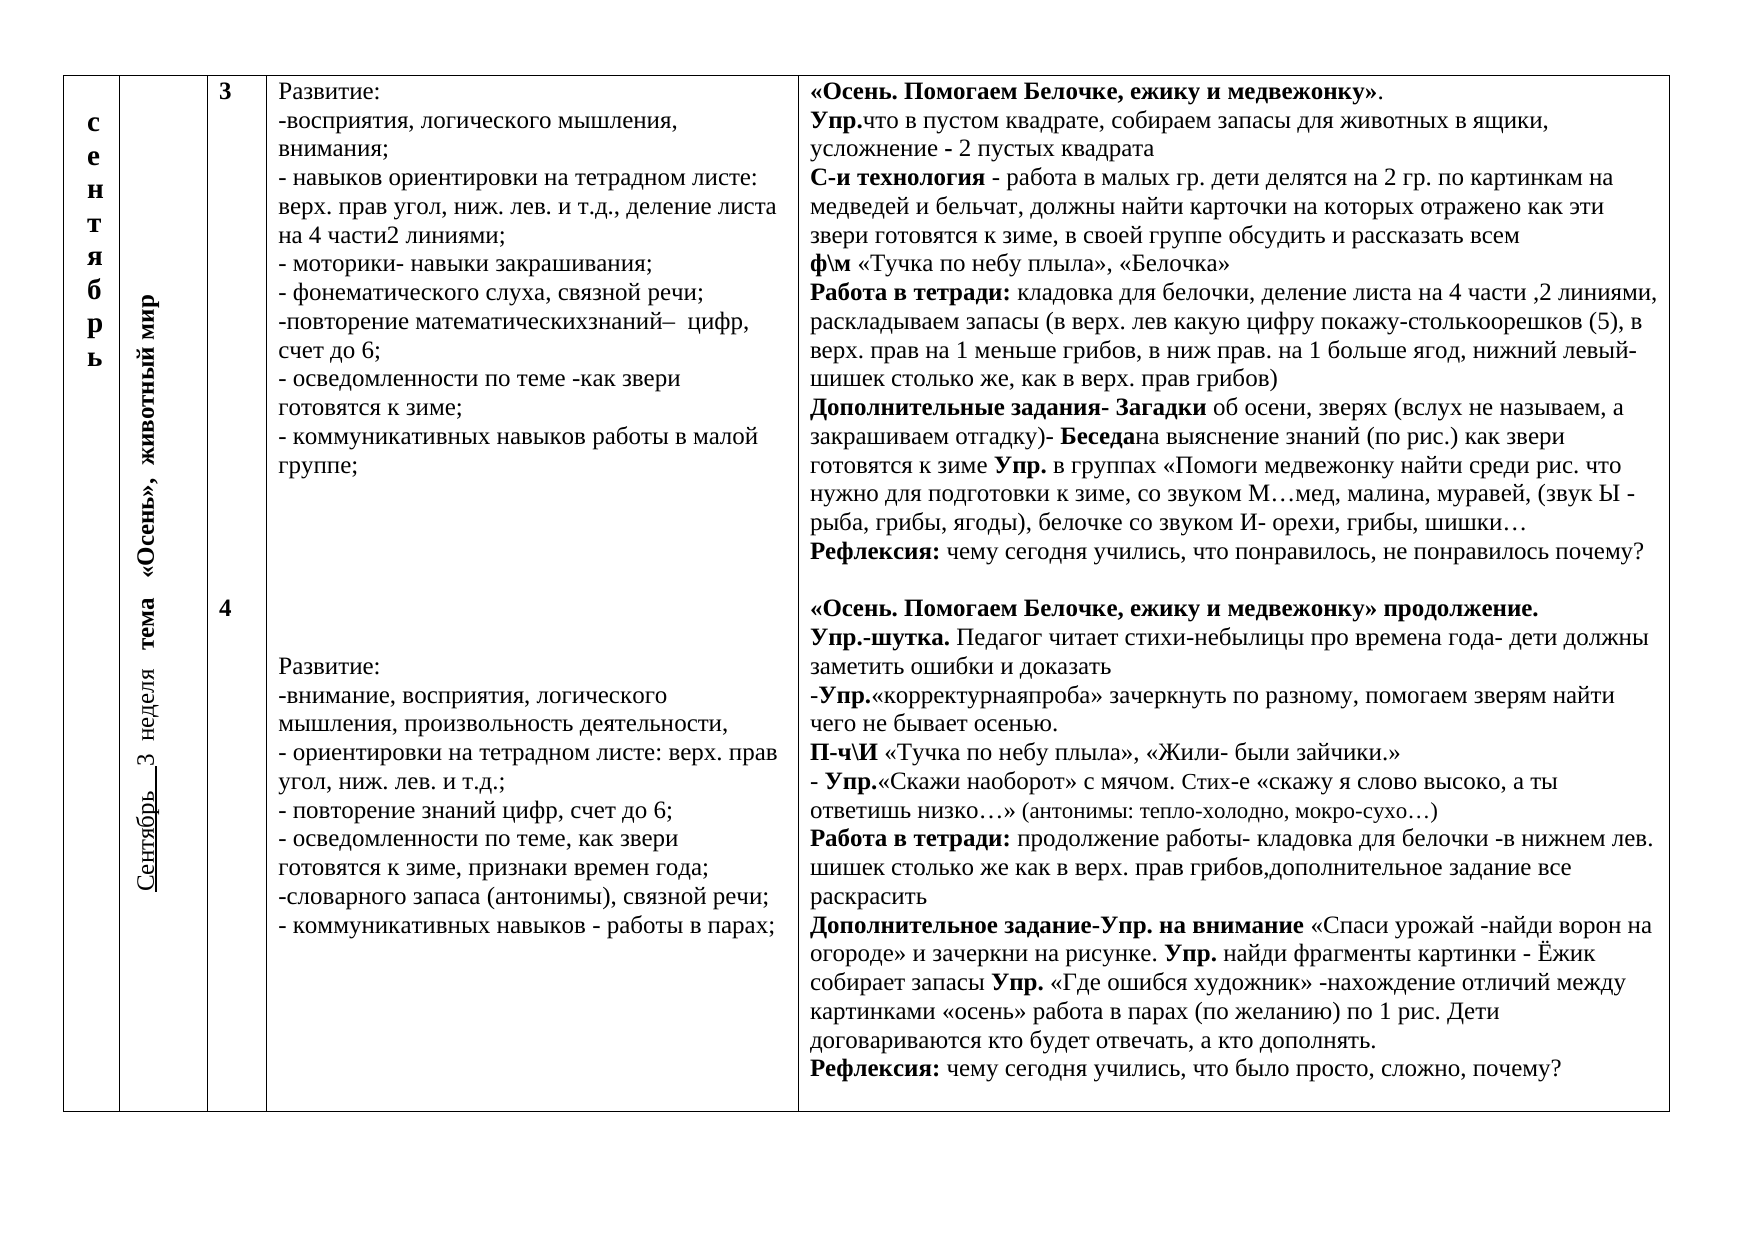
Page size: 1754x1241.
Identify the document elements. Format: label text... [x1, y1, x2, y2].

table_cell 3 4 [208, 76, 266, 1111]
table_cell «Осень. Помогаем Белочке, ежику и медвежонку». Упр.что в пустом квадрате, собираем запасы для животных в ящики, усложнение - 2 пустых квадрата С-и технология - работа в малых гр. дети делятся на 2 гр. по картинкам на медведей и бельчат, должны найти карточки на которых отражено как эти звери готовятся к зиме, в своей группе обсудить и рассказать всем ф\м «Тучка по небу плыла», «Белочка» Работа в тетради: кладовка для белочки, деление листа на 4 части ,2 линиями, раскладываем запасы (в верх. лев какую цифру покажу-столькоорешков (5), в верх. прав на 1 меньше грибов, в ниж прав. на 1 больше ягод, нижний левый- шишек столько же, как в верх. прав грибов) Дополнительные задания- Загадки об осени, зверях (вслух не называем, а закрашиваем отгадку)- Беседана выяснение знаний (по рис.) как звери готовятся к зиме Упр. в группах «Помоги медвежонку найти среди рис. что нужно для подготовки к зиме, со звуком М…мед, малина, муравей, (звук Ы -рыба, грибы, ягоды), белочке со звуком И- орехи, грибы, шишки… Рефлексия: чему сегодня учились, что понравилось, не понравилось почему? «Осень. Помогаем Белочке, ежику и медвежонку» продолжение. Упр.-шутка. Педагог читает стихи-небылицы про времена года- дети должны заметить ошибки и доказать -Упр.«корректурнаяпроба» зачеркнуть по разному, помогаем зверям найти чего не бывает осенью. П-ч\И «Тучка по небу плыла», «Жили- были зайчики.» - Упр.«Скажи наоборот» с мячом. Стих-е «скажу я слово высоко, а ты ответишь низко…» (антонимы: тепло-холодно, мокро-сухо…) Работа в тетради: продолжение работы- кладовка для белочки -в нижнем лев. шишек столько же как в верх. прав грибов,дополнительное задание все раскрасить Дополнительное задание-Упр. на внимание «Спаси урожай -найди ворон на огороде» и зачеркни на рисунке. Упр. найди фрагменты картинки - Ёжик собирает запасы Упр. «Где ошибся художник» -нахождение отличий между картинками «осень» работа в парах (по желанию) по 1 рис. Дети договариваются кто будет отвечать, а кто дополнять. Рефлексия: чему сегодня учились, что было просто, сложно, почему? [799, 76, 1669, 1111]
table_cell Сентябрь 3 неделя тема «Осень», животный мир [120, 76, 207, 1111]
table_cell Развитие: -восприятия, логического мышления, внимания; - навыков ориентировки на тетрадном листе: верх. прав угол, ниж. лев. и т.д., деление листа на 4 части2 линиями; - моторики- навыки закрашивания; - фонематического слуха, связной речи; -повторение математическихзнаний– цифр, счет до 6; - осведомленности по теме -как звери готовятся к зиме; - коммуникативных навыков работы в малой группе; Развитие: -внимание, восприятия, логического мышления, произвольность деятельности, - ориентировки на тетрадном листе: верх. прав угол, ниж. лев. и т.д.; - повторение знаний цифр, счет до 6; - осведомленности по теме, как звери готовятся к зиме, признаки времен года; -словарного запаса (антонимы), связной речи; - коммуникативных навыков - работы в парах; [267, 76, 798, 1111]
